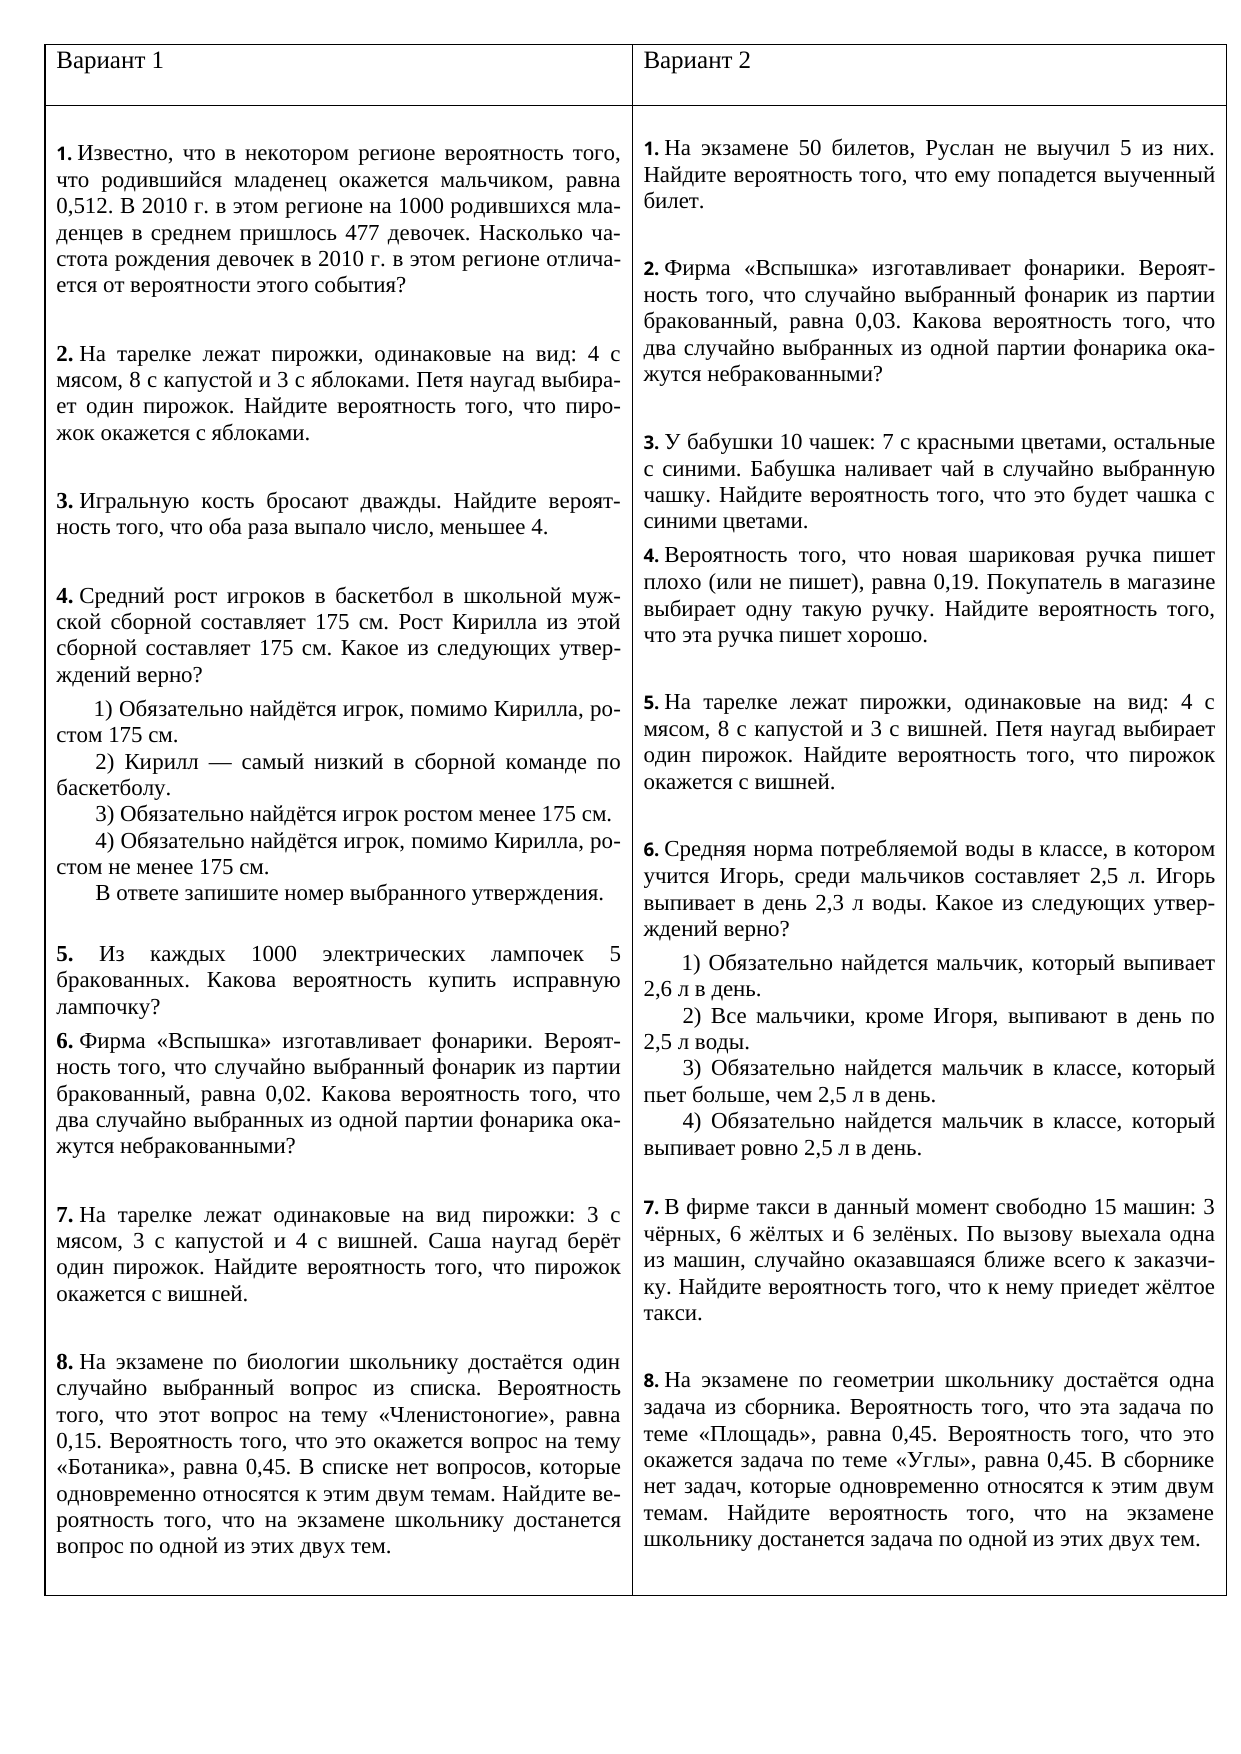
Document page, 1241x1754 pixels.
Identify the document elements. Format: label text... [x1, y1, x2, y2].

table_cell 1. Известно, что в некотором регионе вероятность того, что родившийся младенец окажется мальчиком, равна 0,512. В 2010 г. в этом регионе на 1000 родившихся младенцев в среднем пришлось 477 девочек. Насколько частота рождения девочек в 2010 г. в этом регионе отличается от вероятности этого события? 2. На тарелке лежат пирожки, одинаковые на вид: 4 с мясом, 8 с капустой и 3 с яблоками. Петя наугад выбирает один пирожок. Найдите вероятность того, что пирожок окажется с яблоками. 3. Игральную кость бросают дважды. Найдите вероятность того, что оба раза выпало число, меньшее 4. 4. Средний рост игроков в баскетбол в школьной мужской сборной составляет 175 см. Рост Кирилла из этой сборной составляет 175 см. Какое из следующих утверждений верно? 1) Обязательно найдётся игрок, помимо Кирилла, ростом 175 см. 2) Кирилл — самый низкий в сборной команде по баскетболу. 3) Обязательно найдётся игрок ростом менее 175 см. 4) Обязательно найдётся игрок, помимо Кирилла, ростом не менее 175 см. В ответе запишите номер выбранного утверждения. 5. Из каждых 1000 электрических лампочек 5 бракованных. Какова вероятность купить исправную лампочку? 6. Фирма «Вспышка» изготавливает фонарики. Вероятность того, что случайно выбранный фонарик из партии бракованный, равна 0,02. Какова вероятность того, что два случайно выбранных из одной партии фонарика окажутся небракованными? 7. На тарелке лежат одинаковые на вид пирожки: 3 с мясом, 3 с капустой и 4 с вишней. Саша наугад берёт один пирожок. Найдите вероятность того, что пирожок окажется с вишней. 8. На экзамене по биологии школьнику достаётся один случайно выбранный вопрос из списка. Вероятность того, что этот вопрос на тему «Членистоногие», равна 0,15. Вероятность того, что это окажется вопрос на тему «Ботаника», равна 0,45. В списке нет вопросов, которые одновременно относятся к этим двум темам. Найдите вероятность того, что на экзамене школьнику достанется вопрос по одной из этих двух тем. [46, 106, 632, 1595]
table_header Вариант 1 [46, 45, 632, 105]
table_header Вариант 2 [633, 45, 1226, 105]
table_cell 1. На экзамене 50 билетов, Руслан не выучил 5 из них. Найдите вероятность того, что ему попадется выученный билет. 2. Фирма «Вспышка» изготавливает фонарики. Вероятность того, что случайно выбранный фонарик из партии бракованный, равна 0,03. Какова вероятность того, что два случайно выбранных из одной партии фонарика окажутся небракованными? 3. У бабушки 10 чашек: 7 с красными цветами, остальные с синими. Бабушка наливает чай в случайно выбранную чашку. Найдите вероятность того, что это будет чашка с синими цветами. 4. Вероятность того, что новая шариковая ручка пишет плохо (или не пишет), равна 0,19. Покупатель в магазине выбирает одну такую ручку. Найдите вероятность того, что эта ручка пишет хорошо. 5. На тарелке лежат пирожки, одинаковые на вид: 4 с мясом, 8 с капустой и 3 с вишней. Петя наугад выбирает один пирожок. Найдите вероятность того, что пирожок окажется с вишней. 6. Средняя норма потребляемой воды в классе, в котором учится Игорь, среди мальчиков составляет 2,5 л. Игорь выпивает в день 2,3 л воды. Какое из следующих утверждений верно? 1) Обязательно найдется мальчик, который выпивает 2,6 л в день. 2) Все мальчики, кроме Игоря, выпивают в день по 2,5 л воды. 3) Обязательно найдется мальчик в классе, который пьет больше, чем 2,5 л в день. 4) Обязательно найдется мальчик в классе, который выпивает ровно 2,5 л в день. 7. В фирме такси в данный момент свободно 15 машин: 3 чёрных, 6 жёлтых и 6 зелёных. По вызову выехала одна из машин, случайно оказавшаяся ближе всего к заказчику. Найдите вероятность того, что к нему приедет жёлтое такси. 8. На экзамене по геометрии школьнику достаётся одна задача из сборника. Вероятность того, что эта задача по теме «Площадь», равна 0,45. Вероятность того, что это окажется задача по теме «Углы», равна 0,45. В сборнике нет задач, которые одновременно относятся к этим двум темам. Найдите вероятность того, что на экзамене школьнику достанется задача по одной из этих двух тем. [633, 106, 1226, 1595]
